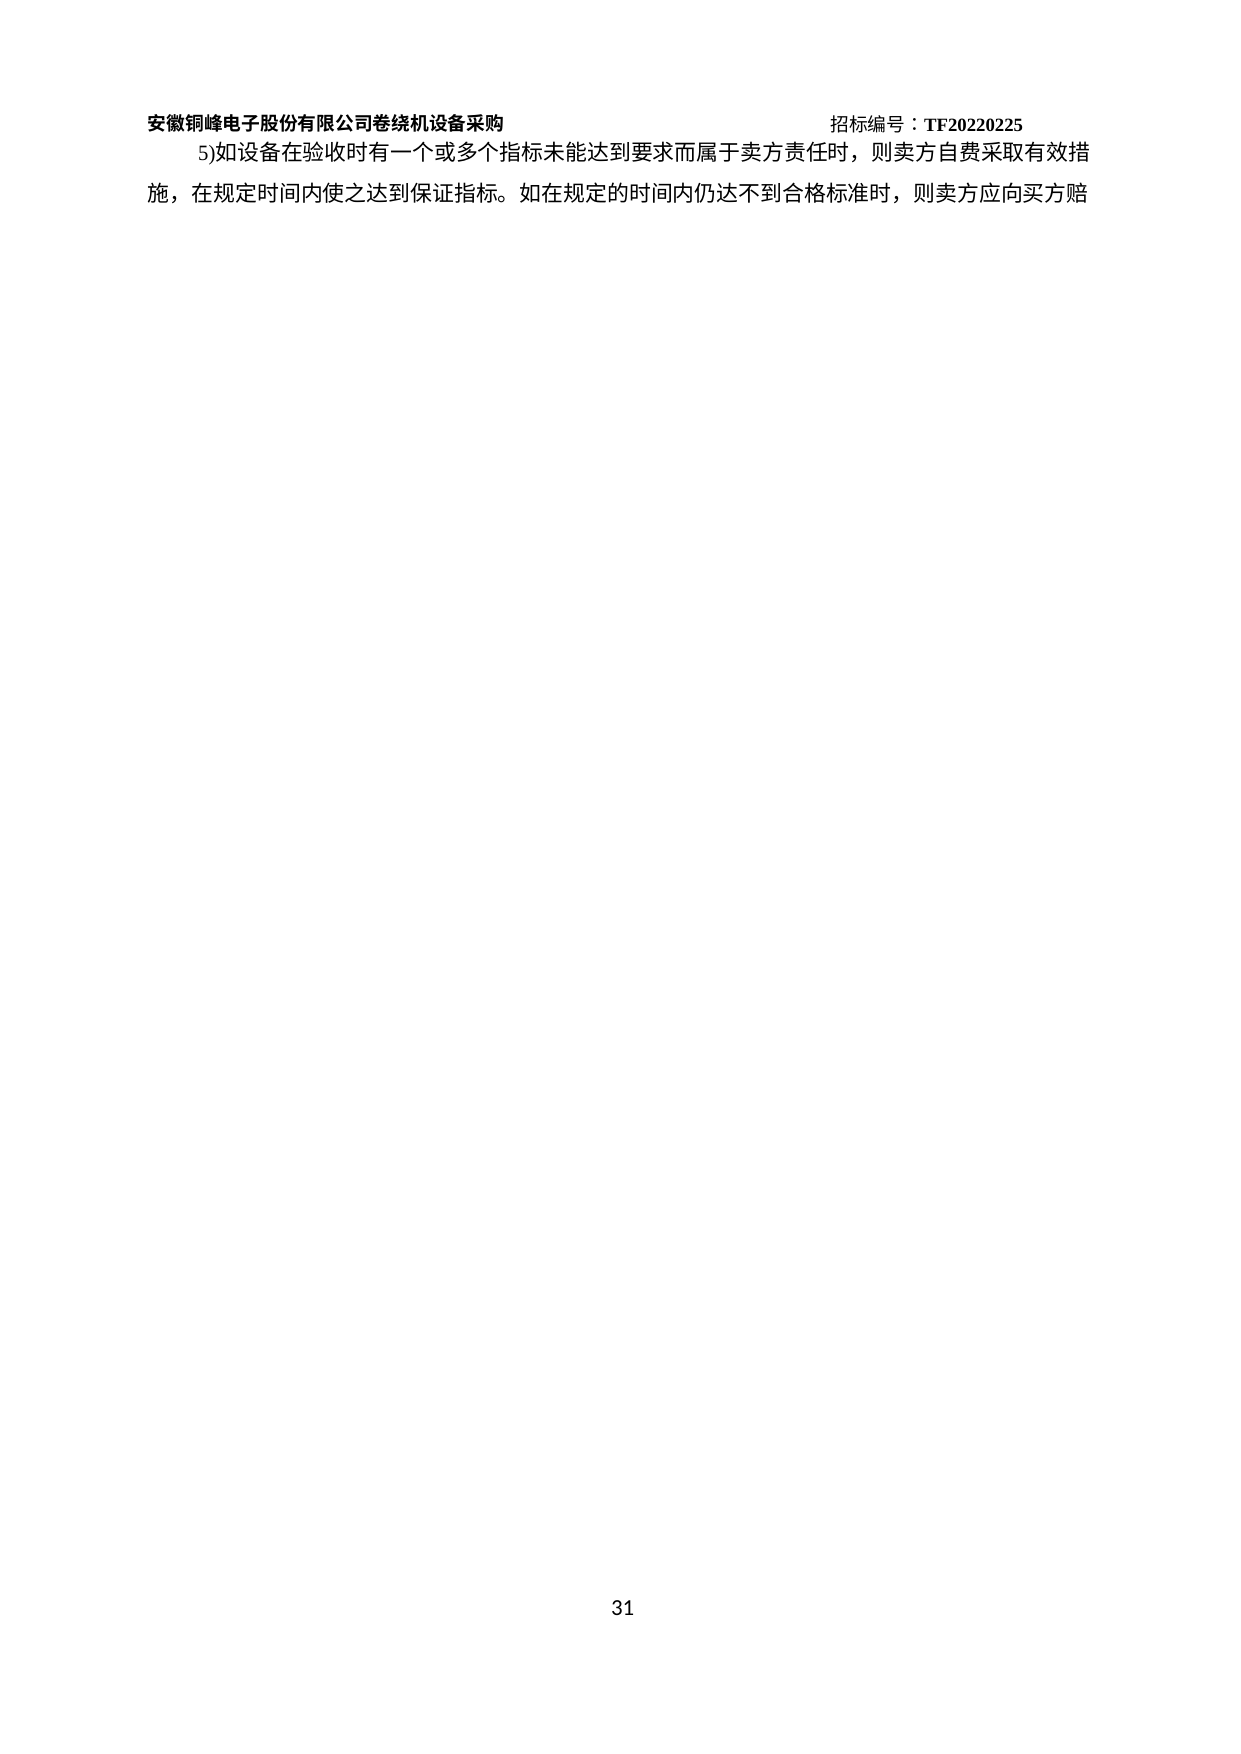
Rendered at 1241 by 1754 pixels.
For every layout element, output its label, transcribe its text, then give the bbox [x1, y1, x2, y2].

text 5)如设备在验收时有一个或多个指标未能达到要求而属于卖方责任时，则卖方自费采取有效措 施，在规定时间内使之达到保证指标。如在规定的时间内仍达不到合格标准时，则卖方应向买方赔 [148, 135, 1105, 208]
